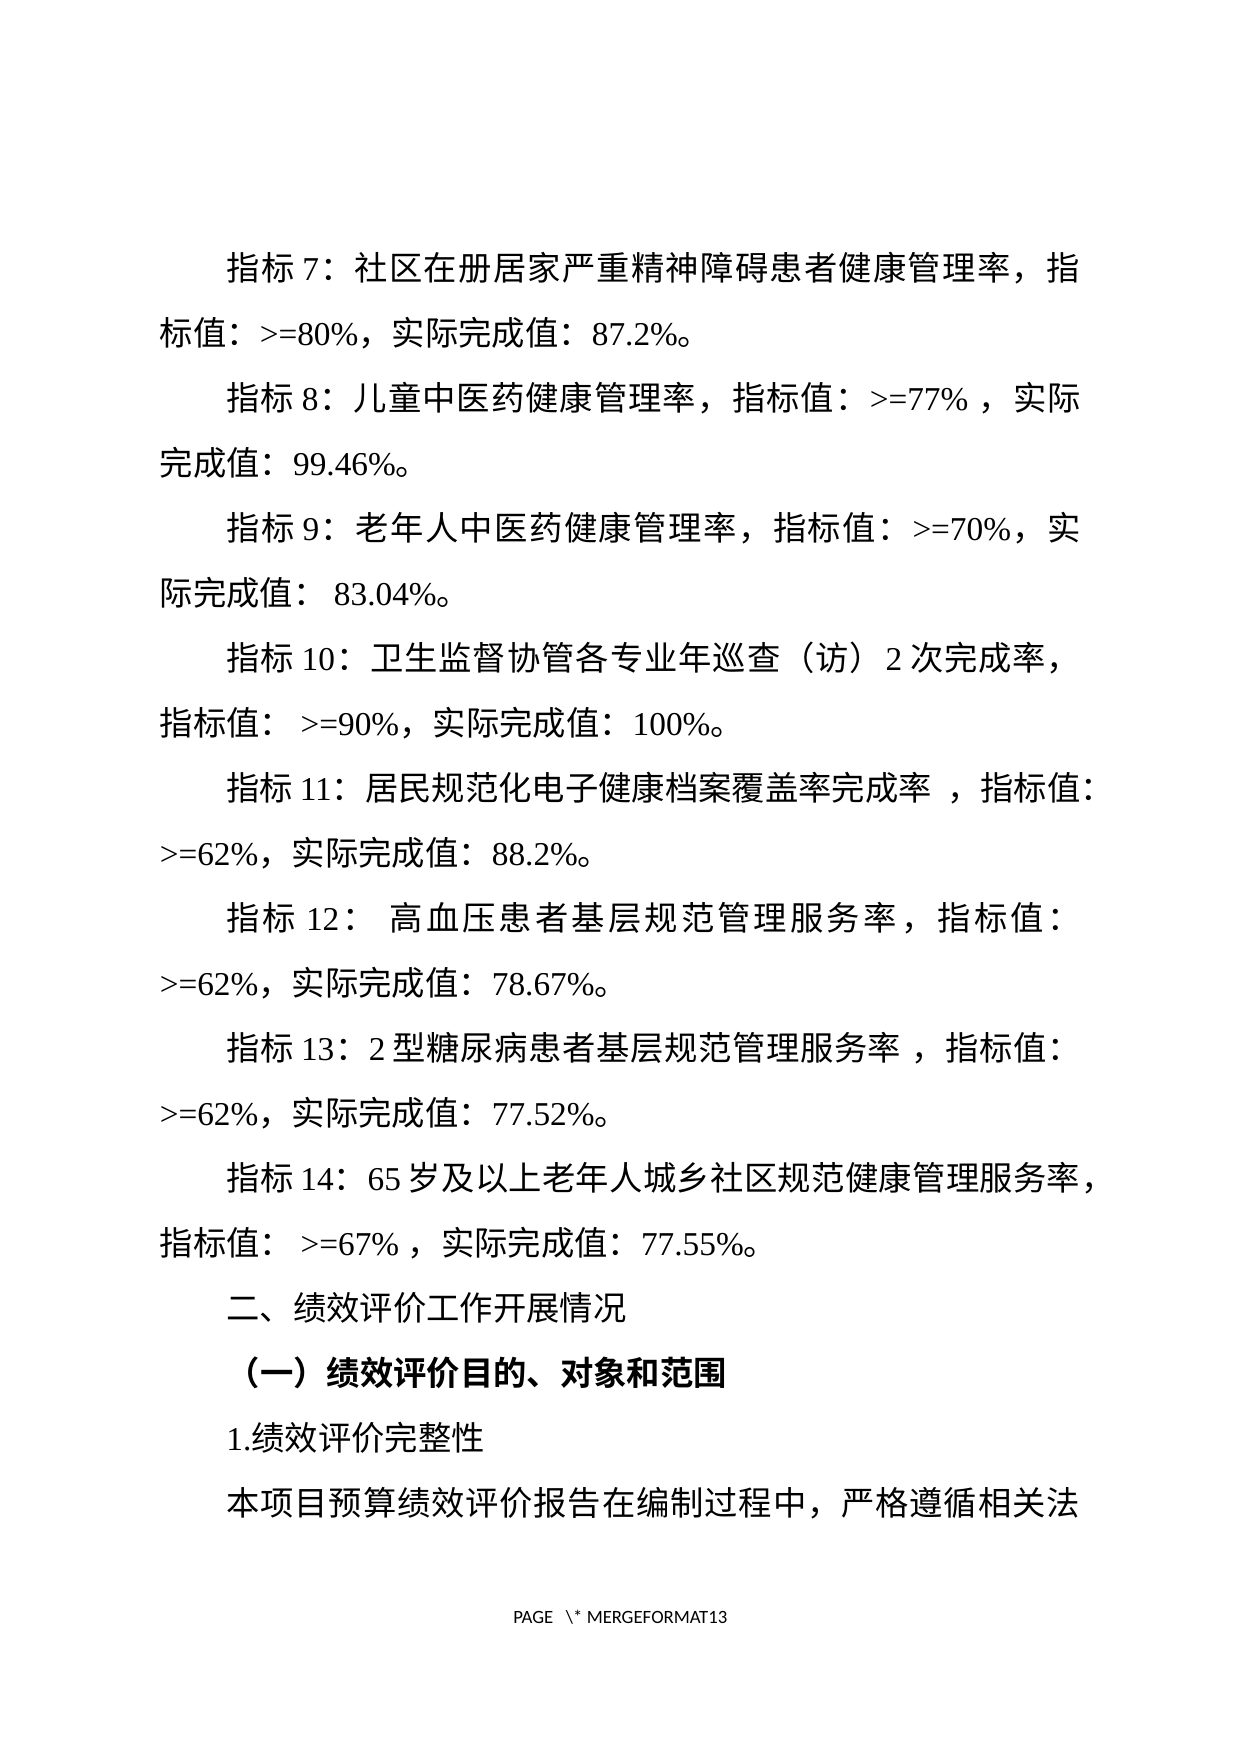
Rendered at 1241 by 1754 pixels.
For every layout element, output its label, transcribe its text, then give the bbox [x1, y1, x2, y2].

text 指标11：居民规范化电子健康档案覆盖率完成率 ，指标值：>=62%，实际完成值：88.2%。 [159, 753, 1081, 883]
text 指标13：2型糖尿病患者基层规范管理服务率 ，指标值：>=62%，实际完成值：77.52%。 [159, 1013, 1081, 1143]
text 指标8：儿童中医药健康管理率，指标值：>=77% ，实际完成值：99.46%。 [159, 363, 1081, 493]
text 指标10：卫生监督协管各专业年巡查（访）2次完成率，指标值： >=90%，实际完成值：100%。 [159, 623, 1081, 753]
text 指标7：社区在册居家严重精神障碍患者健康管理率，指标值：>=80%，实际完成值：87.2%。 [159, 233, 1081, 363]
text 指标14：65岁及以上老年人城乡社区规范健康管理服务率，指标值： >=67% ，实际完成值：77.55%。 [159, 1143, 1081, 1273]
text 指标12： 高血压患者基层规范管理服务率，指标值：>=62%，实际完成值：78.67%。 [159, 883, 1081, 1013]
text 指标9：老年人中医药健康管理率，指标值：>=70%，实际完成值： 83.04%。 [159, 493, 1081, 623]
text 二、绩效评价工作开展情况 [159, 1273, 1081, 1338]
title 1.绩效评价完整性 [159, 1403, 1081, 1468]
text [159, 1468, 1081, 1533]
text （一）绩效评价目的、对象和范围 [159, 1338, 1081, 1403]
